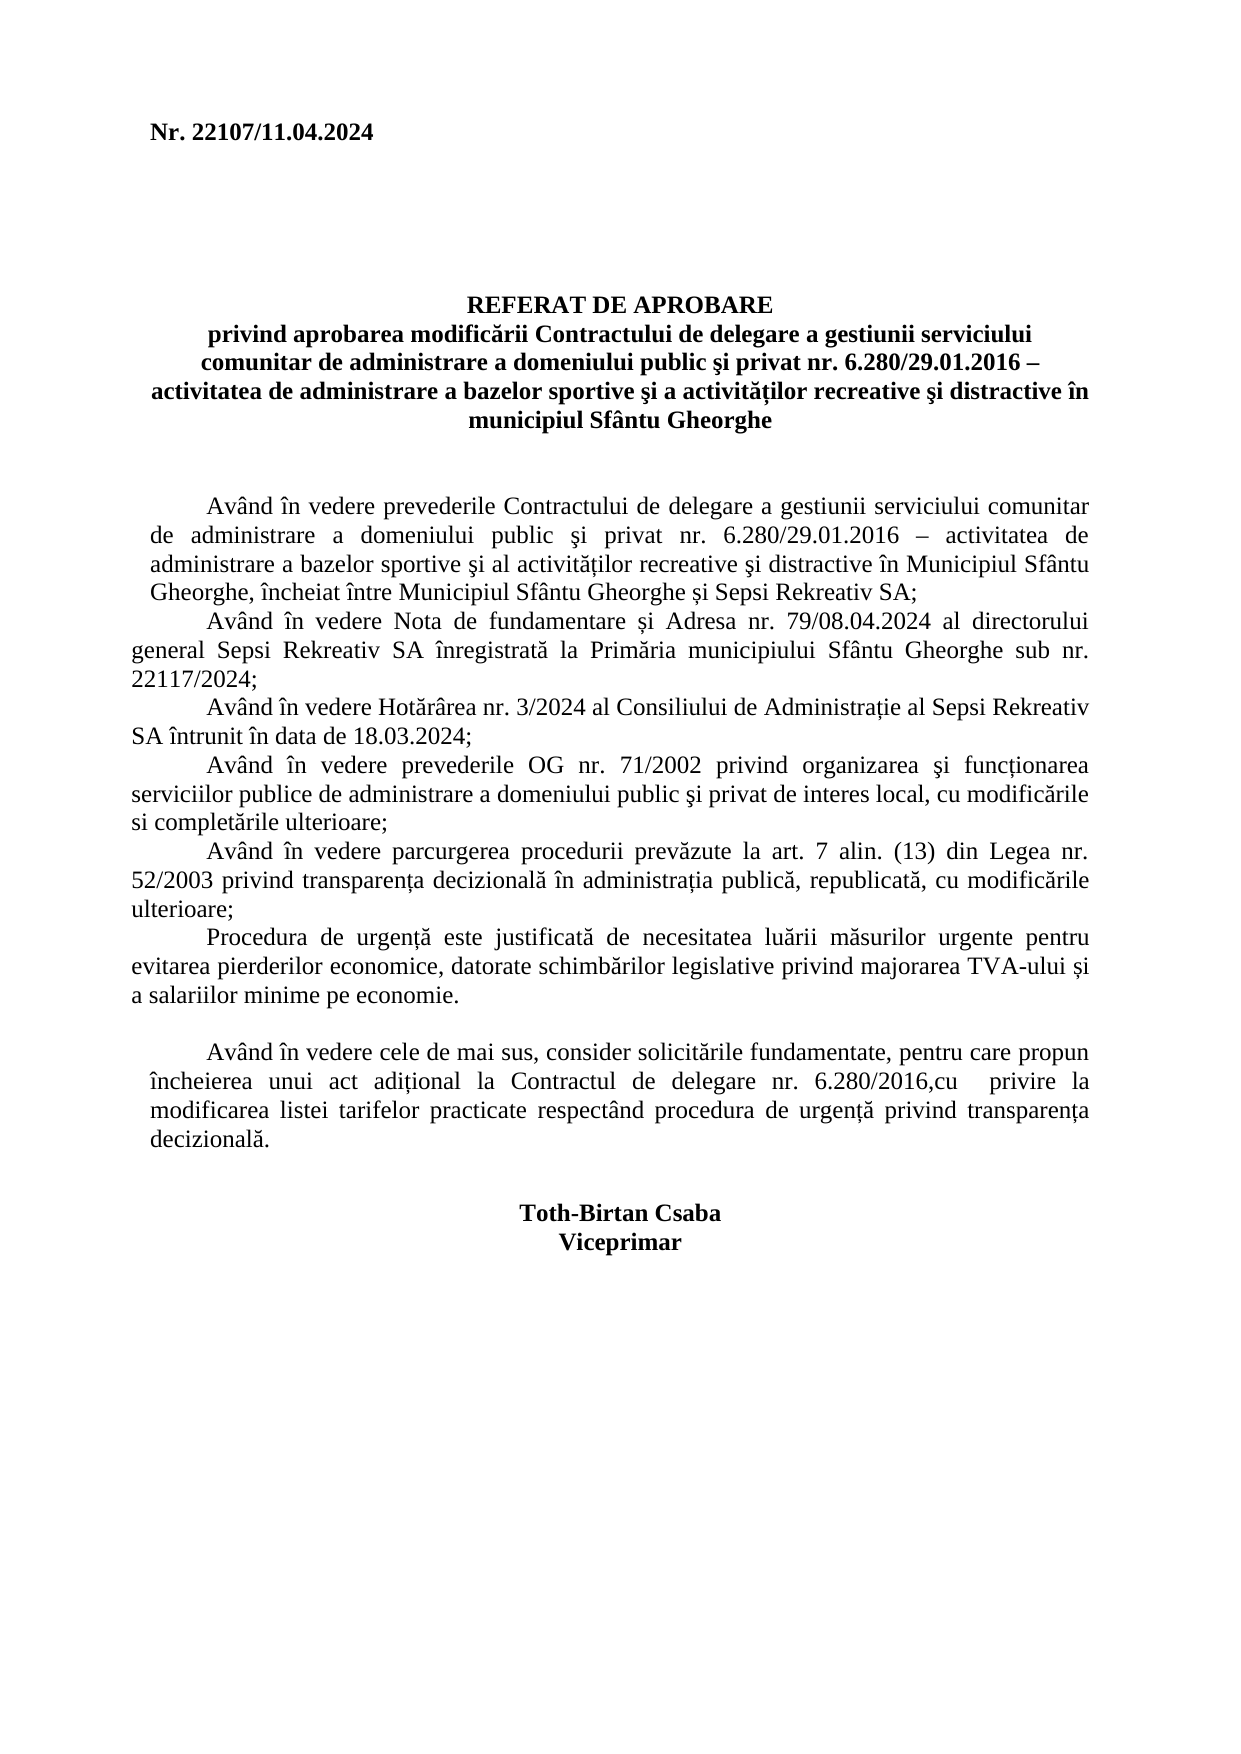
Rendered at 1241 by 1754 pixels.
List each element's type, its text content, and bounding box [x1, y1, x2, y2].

text Nr. 22107/11.04.2024 [150, 117, 1090, 146]
text Toth-Birtan Csaba [150, 1198, 1090, 1227]
text Viceprimar [150, 1227, 1090, 1255]
text Procedura de urgență este justificată de necesitatea luării măsurilor urgente pentru evitarea pierderilor economice, datorate schimbărilor legislative privind majorarea TVA-ului și a salariilor minime pe economie. [131, 922, 1090, 1009]
text Având în vedere prevederile Contractului de delegare a gestiunii serviciului comunitar de administrare a domeniului public şi privat nr. 6.280/29.01.2016 – activitatea de administrare a bazelor sportive şi al activităților recreative şi distractive în Municipiul Sfântu Gheorghe, încheiat între Municipiul Sfântu Gheorghe și Sepsi Rekreativ SA; [150, 491, 1090, 606]
text Având în vedere Hotărârea nr. 3/2024 al Consiliului de Administrație al Sepsi Rekreativ SA întrunit în data de 18.03.2024; [131, 692, 1090, 750]
text Având în vedere prevederile OG nr. 71/2002 privind organizarea şi funcționarea serviciilor publice de administrare a domeniului public şi privat de interes local, cu modificările si completările ulterioare; [131, 750, 1090, 836]
text REFERAT DE APROBARE [150, 290, 1090, 319]
text Având în vedere Nota de fundamentare și Adresa nr. 79/08.04.2024 al directorului general Sepsi Rekreativ SA înregistrată la Primăria municipiului Sfântu Gheorghe sub nr. 22117/2024; [131, 606, 1090, 692]
text Având în vedere cele de mai sus, consider solicitările fundamentate, pentru care propun încheierea unui act adițional la Contractul de delegare nr. 6.280/2016,cu privire la modificarea listei tarifelor practicate respectând procedura de urgență privind transparența decizională. [150, 1037, 1090, 1152]
text privind aprobarea modificării Contractului de delegare a gestiunii serviciului comunitar de administrare a domeniului public şi privat nr. 6.280/29.01.2016 – activitatea de administrare a bazelor sportive şi a activităților recreative şi distractive în municipiul Sfântu Gheorghe [150, 319, 1090, 434]
text Având în vedere parcurgerea procedurii prevăzute la art. 7 alin. (13) din Legea nr. 52/2003 privind transparența decizională în administrația publică, republicată, cu modificările ulterioare; [131, 836, 1090, 922]
